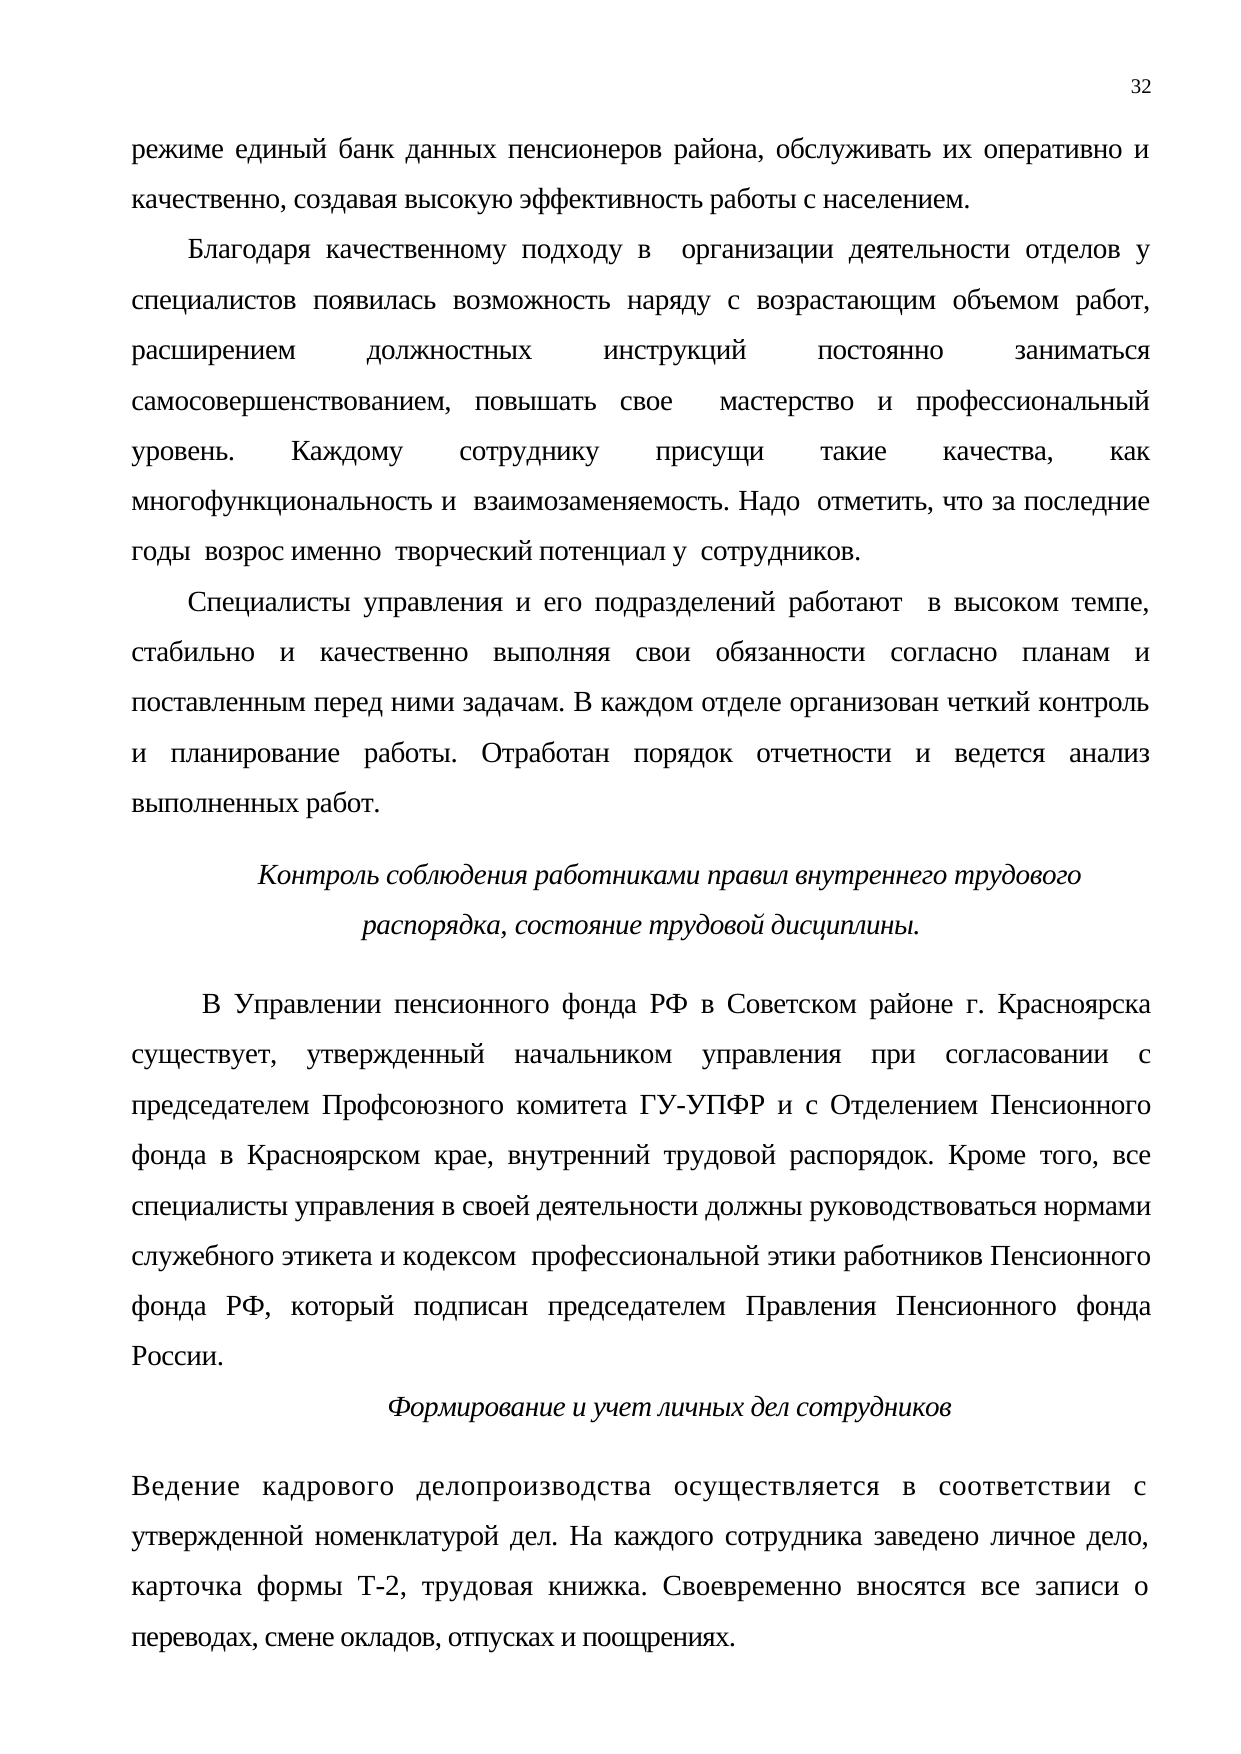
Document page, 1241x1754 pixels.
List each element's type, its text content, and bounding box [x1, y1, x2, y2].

text Благодаря качественному подходу в организации деятельности отделов у специалистов появилась возможность наряду с возрастающим объемом работ, расширением должностных инструкций постоянно заниматься самосовершенствованием, повышать свое мастерство и профессиональный уровень. Каждому сотруднику присущи такие качества, как многофункциональность и взаимозаменяемость. Надо отметить, что за последние годы возрос именно творческий потенциал у сотрудников. [131, 232, 1151, 567]
text В Управлении пенсионного фонда РФ в Советском районе г. Красноярска существует, утвержденный начальником управления при согласовании с председателем Профсоюзного комитета ГУ-УПФР и с Отделением Пенсионного фонда в Красноярском крае, внутренний трудовой распорядок. Кроме того, все специалисты управления в своей деятельности должны руководствоваться нормами служебного этикета и кодексом профессиональной этики работников Пенсионного фонда РФ, который подписан председателем Правления Пенсионного фонда России. [131, 986, 1152, 1372]
text Ведение кадрового делопроизводства осуществляется в соответствии с утвержденной номенклатурой дел. На каждого сотрудника заведено личное дело, карточка формы Т-2, трудовая книжка. Своевременно вносятся все записи о переводах, смене окладов, отпусках и поощрениях. [131, 1468, 1149, 1652]
text Контроль соблюдения работниками правил внутреннего трудового распорядка, состояние трудовой дисциплины. [131, 857, 1152, 941]
text Специалисты управления и его подразделений работают в высоком темпе, стабильно и качественно выполняя свои обязанности согласно планам и поставленным перед ними задачам. В каждом отделе организован четкий контроль и планирование работы. Отработан порядок отчетности и ведется анализ выполненных работ. [131, 584, 1151, 819]
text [131, 131, 1151, 215]
text Формирование и учет личных дел сотрудников [131, 1389, 1152, 1422]
